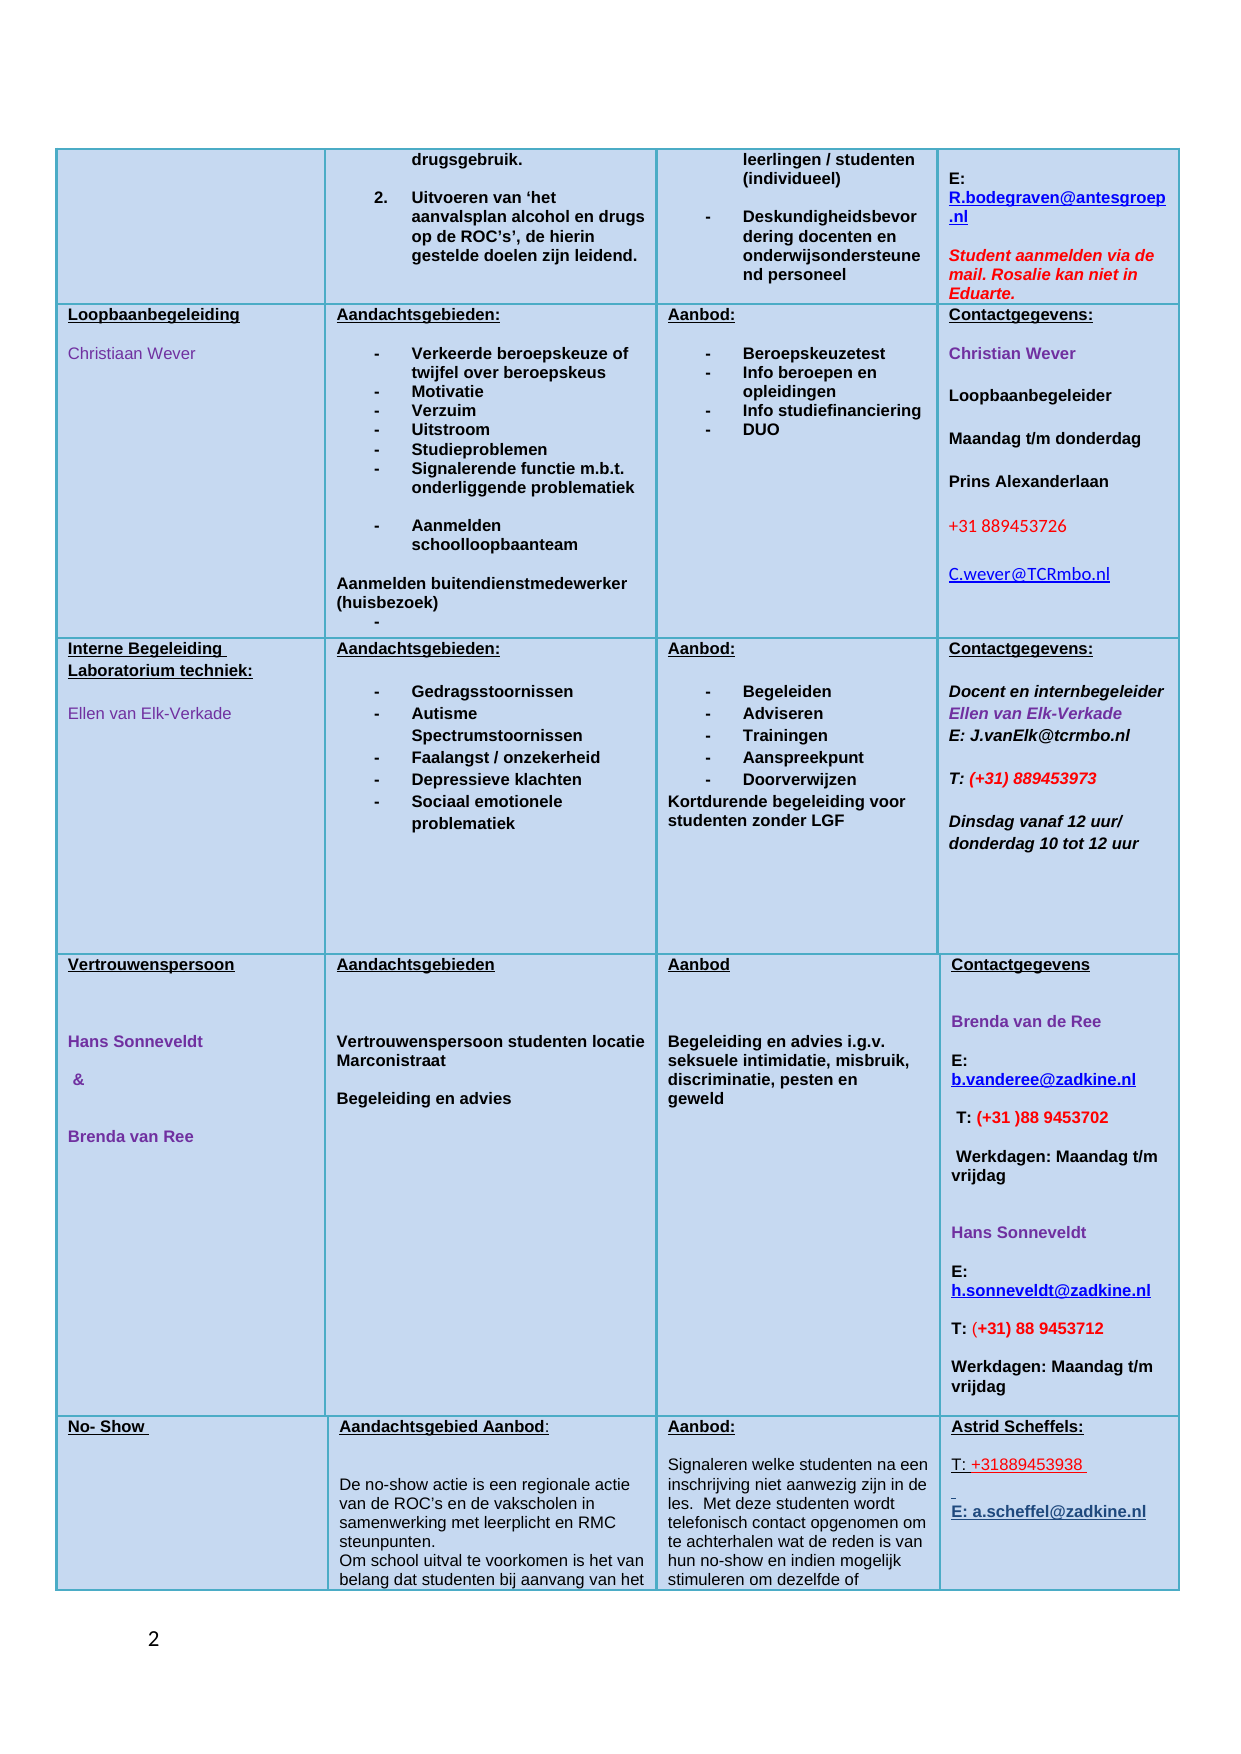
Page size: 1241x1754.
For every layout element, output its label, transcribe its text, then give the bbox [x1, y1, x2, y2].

table_cell Aanbod: Beroepskeuzetest Info beroepen en opleidingen Info studiefinanciering DUO [658, 305, 936, 637]
table_cell No- Show [58, 1417, 327, 1589]
table_cell Aandachtsgebieden: Gedragsstoornissen Autisme Spectrumstoornissen Faalangst / onzekerheid Depressieve klachten Sociaal emotionele problematiek [326, 639, 655, 953]
table_cell Aanbod Begeleiding en advies i.g.v. seksuele intimidatie, misbruik, discriminatie, pesten en geweld [658, 955, 939, 1415]
table_cell Contactgegevens: Docent en internbegeleider Ellen van Elk-Verkade E: J.vanElk@tcrmbo.nl T: (+31) 889453973 Dinsdag vanaf 12 uur/ donderdag 10 tot 12 uur [939, 639, 1178, 953]
table_cell Aandachtsgebieden: Verkeerde beroepskeuze of twijfel over beroepskeus Motivatie Verzuim Uitstroom Studieproblemen Signalerende functie m.b.t. onderliggende problematiek Aanmelden schoolloopbaanteam Aanmelden buitendienstmedewerker (huisbezoek) [326, 305, 655, 637]
table_cell Contactgegevens: Christian Wever Loopbaanbegeleider Maandag t/m donderdag Prins Alexanderlaan +31 889453726 C.wever@TCRmbo.nl [939, 305, 1178, 637]
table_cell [329, 1417, 655, 1589]
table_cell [939, 150, 1178, 303]
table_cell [58, 150, 324, 303]
table_cell Aanbod: Begeleiden Adviseren Trainingen Aanspreekpunt Doorverwijzen Kortdurende begeleiding voor studenten zonder LGF [658, 639, 936, 953]
table_cell Loopbaanbegeleiding Christiaan Wever [58, 305, 324, 637]
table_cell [941, 1417, 1178, 1589]
table_cell Aandachtsgebieden Vertrouwenspersoon studenten locatie Marconistraat Begeleiding en advies [326, 955, 655, 1415]
table_cell Vertrouwenspersoon Hans Sonneveldt & Brenda van Ree [58, 955, 324, 1415]
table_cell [326, 150, 655, 303]
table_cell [658, 150, 936, 303]
table_cell Contactgegevens Brenda van de Ree E: b.vanderee@zadkine.nl T: (+31 )88 9453702 Werkdagen: Maandag t/m vrijdag Hans Sonneveldt E: h.sonneveldt@zadkine.nl T: (+31) 88 9453712 Werkdagen: Maandag t/m vrijdag [941, 955, 1178, 1415]
table_cell Interne Begeleiding Laboratorium techniek: Ellen van Elk-Verkade [58, 639, 324, 953]
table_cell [658, 1417, 939, 1589]
